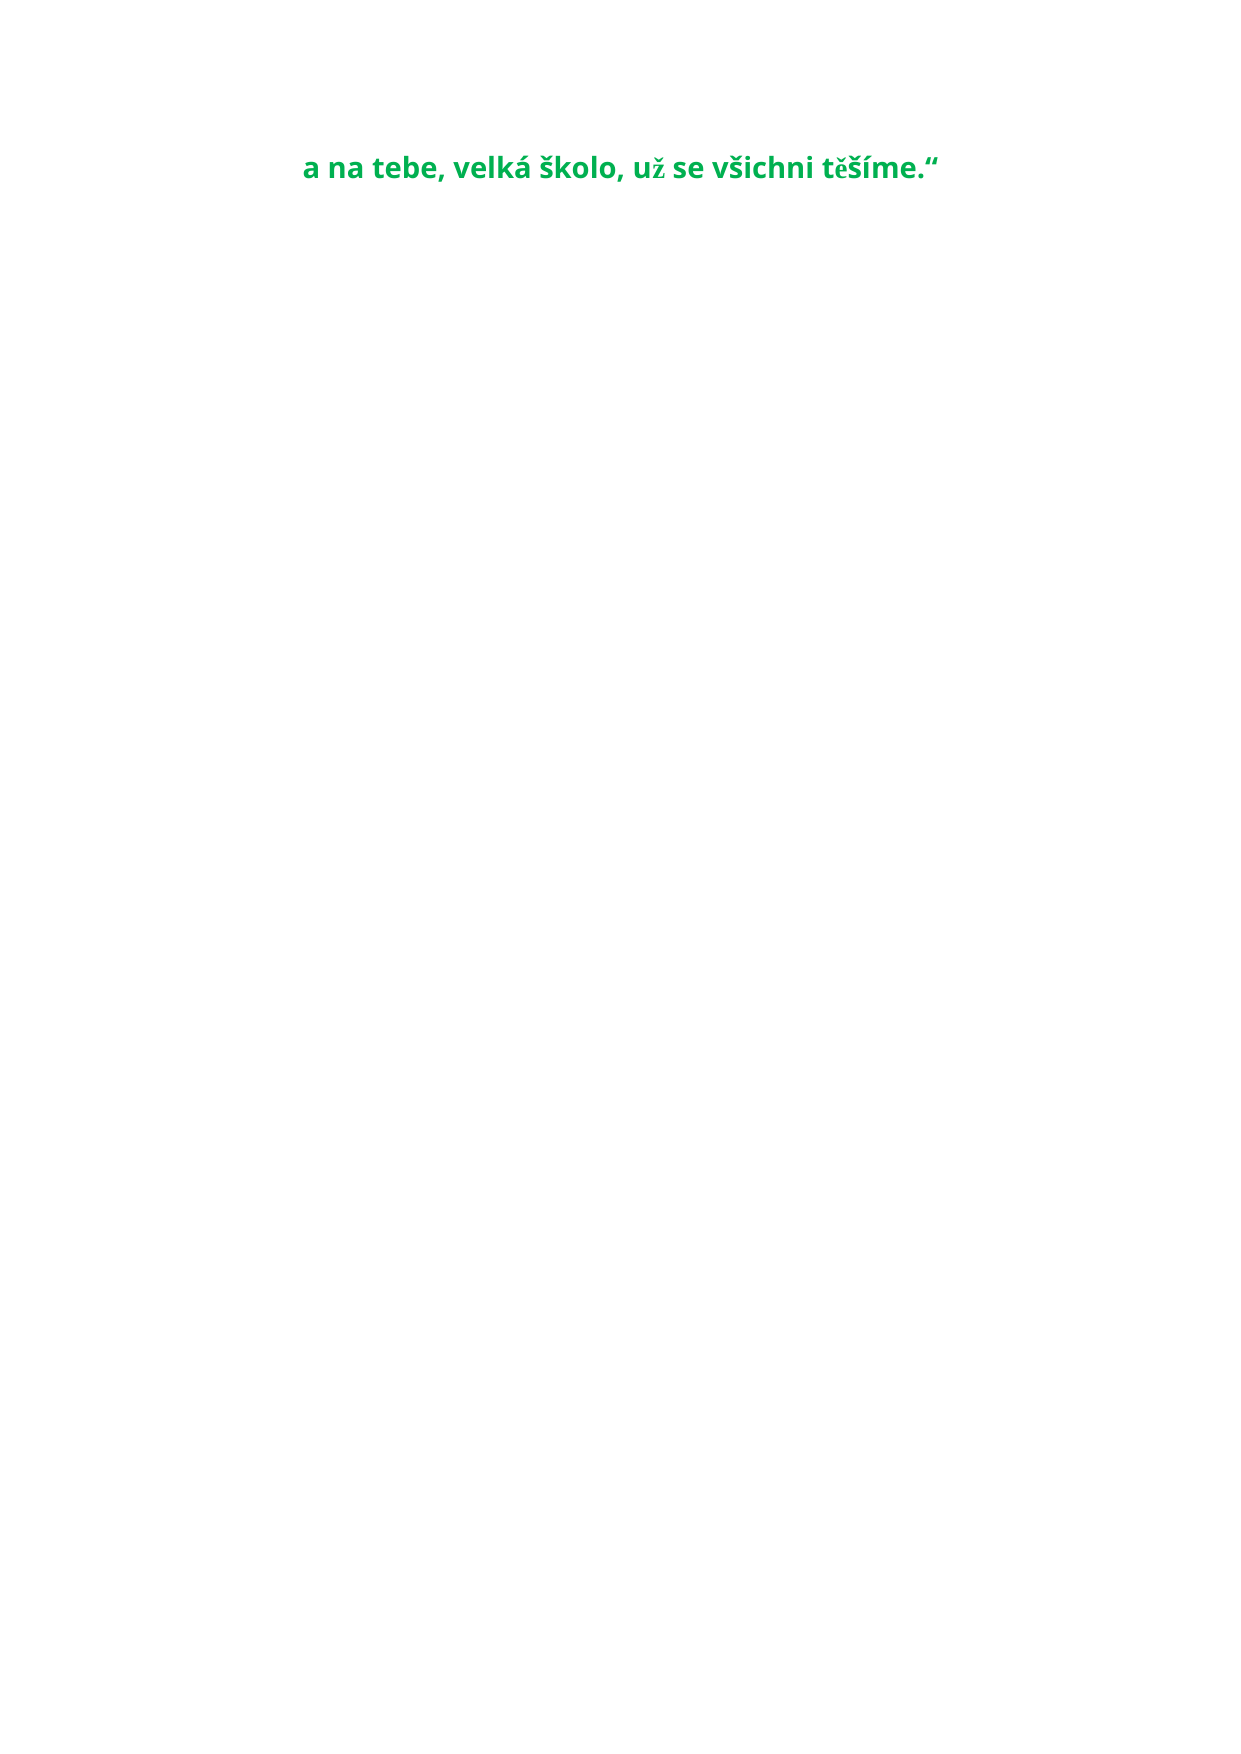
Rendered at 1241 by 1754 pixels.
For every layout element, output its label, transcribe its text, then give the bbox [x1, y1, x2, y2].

text a na tebe, velká školo, už se všichni těšíme.“ [148, 148, 1093, 187]
